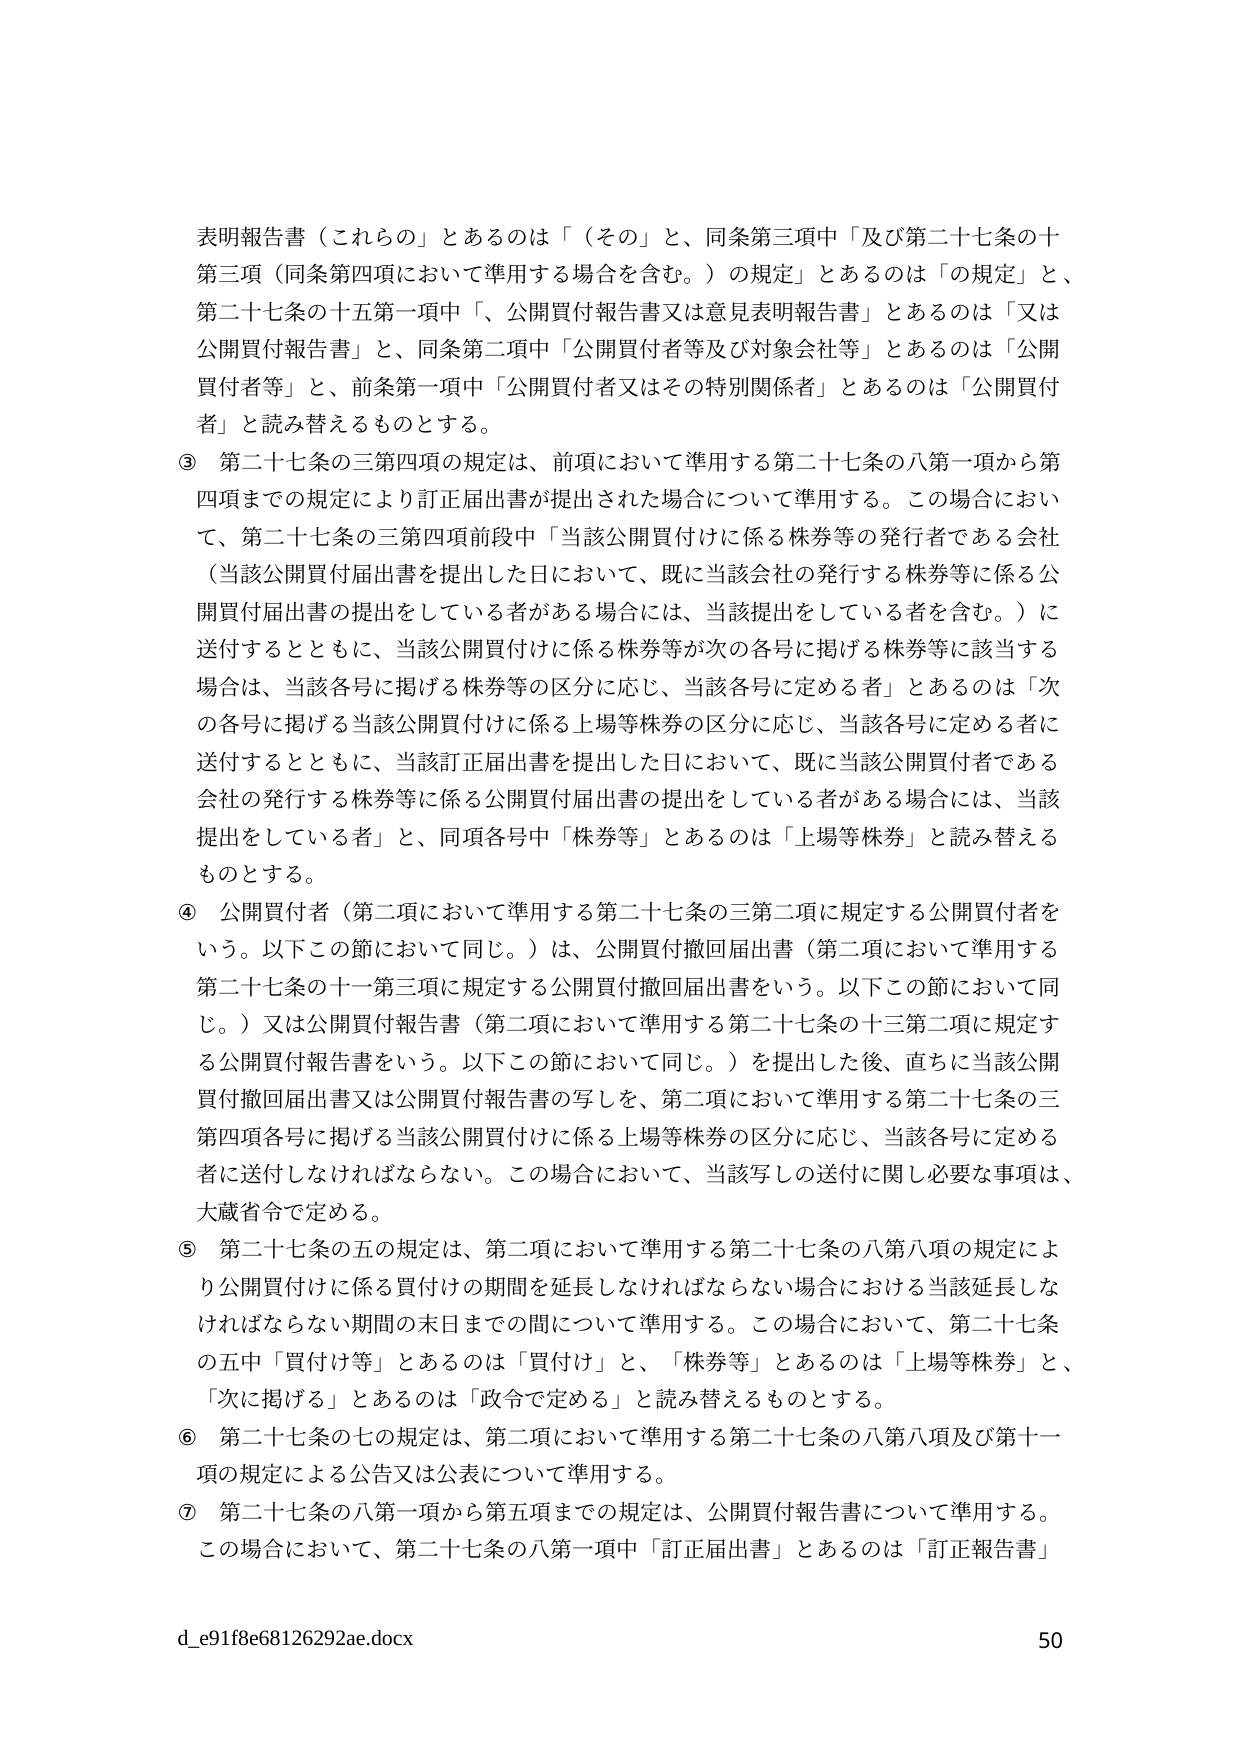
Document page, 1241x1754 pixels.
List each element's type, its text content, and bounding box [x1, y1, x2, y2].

text ③ 第二十七条の三第四項の規定は、前項において準用する第二十七条の八第一項から第四項までの規定により訂正届出書が提出された場合について準用する。この場合において、第二十七条の三第四項前段中「当該公開買付けに係る株券等の発行者である会社（当該公開買付届出書を提出した日において、既に当該会社の発行する株券等に係る公開買付届出書の提出をしている者がある場合には、当該提出をしている者を含む。）に送付するとともに、当該公開買付けに係る株券等が次の各号に掲げる株券等に該当する場合は、当該各号に掲げる株券等の区分に応じ、当該各号に定める者」とあるのは「次の各号に掲げる当該公開買付けに係る上場等株券の区分に応じ、当該各号に定める者に送付するとともに、当該訂正届出書を提出した日において、既に当該公開買付者である会社の発行する株券等に係る公開買付届出書の提出をしている者がある場合には、当該提出をしている者」と、同項各号中「株券等」とあるのは「上場等株券」と読み替えるものとする。 [177, 442, 1063, 892]
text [177, 217, 1063, 442]
text ⑤ 第二十七条の五の規定は、第二項において準用する第二十七条の八第八項の規定により公開買付けに係る買付けの期間を延長しなければならない場合における当該延長しなければならない期間の末日までの間について準用する。この場合において、第二十七条の五中「買付け等」とあるのは「買付け」と、「株券等」とあるのは「上場等株券」と、「次に掲げる」とあるのは「政令で定める」と読み替えるものとする。 [177, 1229, 1063, 1417]
text ④ 公開買付者（第二項において準用する第二十七条の三第二項に規定する公開買付者をいう。以下この節において同じ。）は、公開買付撤回届出書（第二項において準用する第二十七条の十一第三項に規定する公開買付撤回届出書をいう。以下この節において同じ。）又は公開買付報告書（第二項において準用する第二十七条の十三第二項に規定する公開買付報告書をいう。以下この節において同じ。）を提出した後、直ちに当該公開買付撤回届出書又は公開買付報告書の写しを、第二項において準用する第二十七条の三第四項各号に掲げる当該公開買付けに係る上場等株券の区分に応じ、当該各号に定める者に送付しなければならない。この場合において、当該写しの送付に関し必要な事項は、大蔵省令で定める。 [177, 892, 1063, 1229]
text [177, 1492, 1063, 1567]
text ⑥ 第二十七条の七の規定は、第二項において準用する第二十七条の八第八項及び第十一項の規定による公告又は公表について準用する。 [177, 1417, 1063, 1492]
